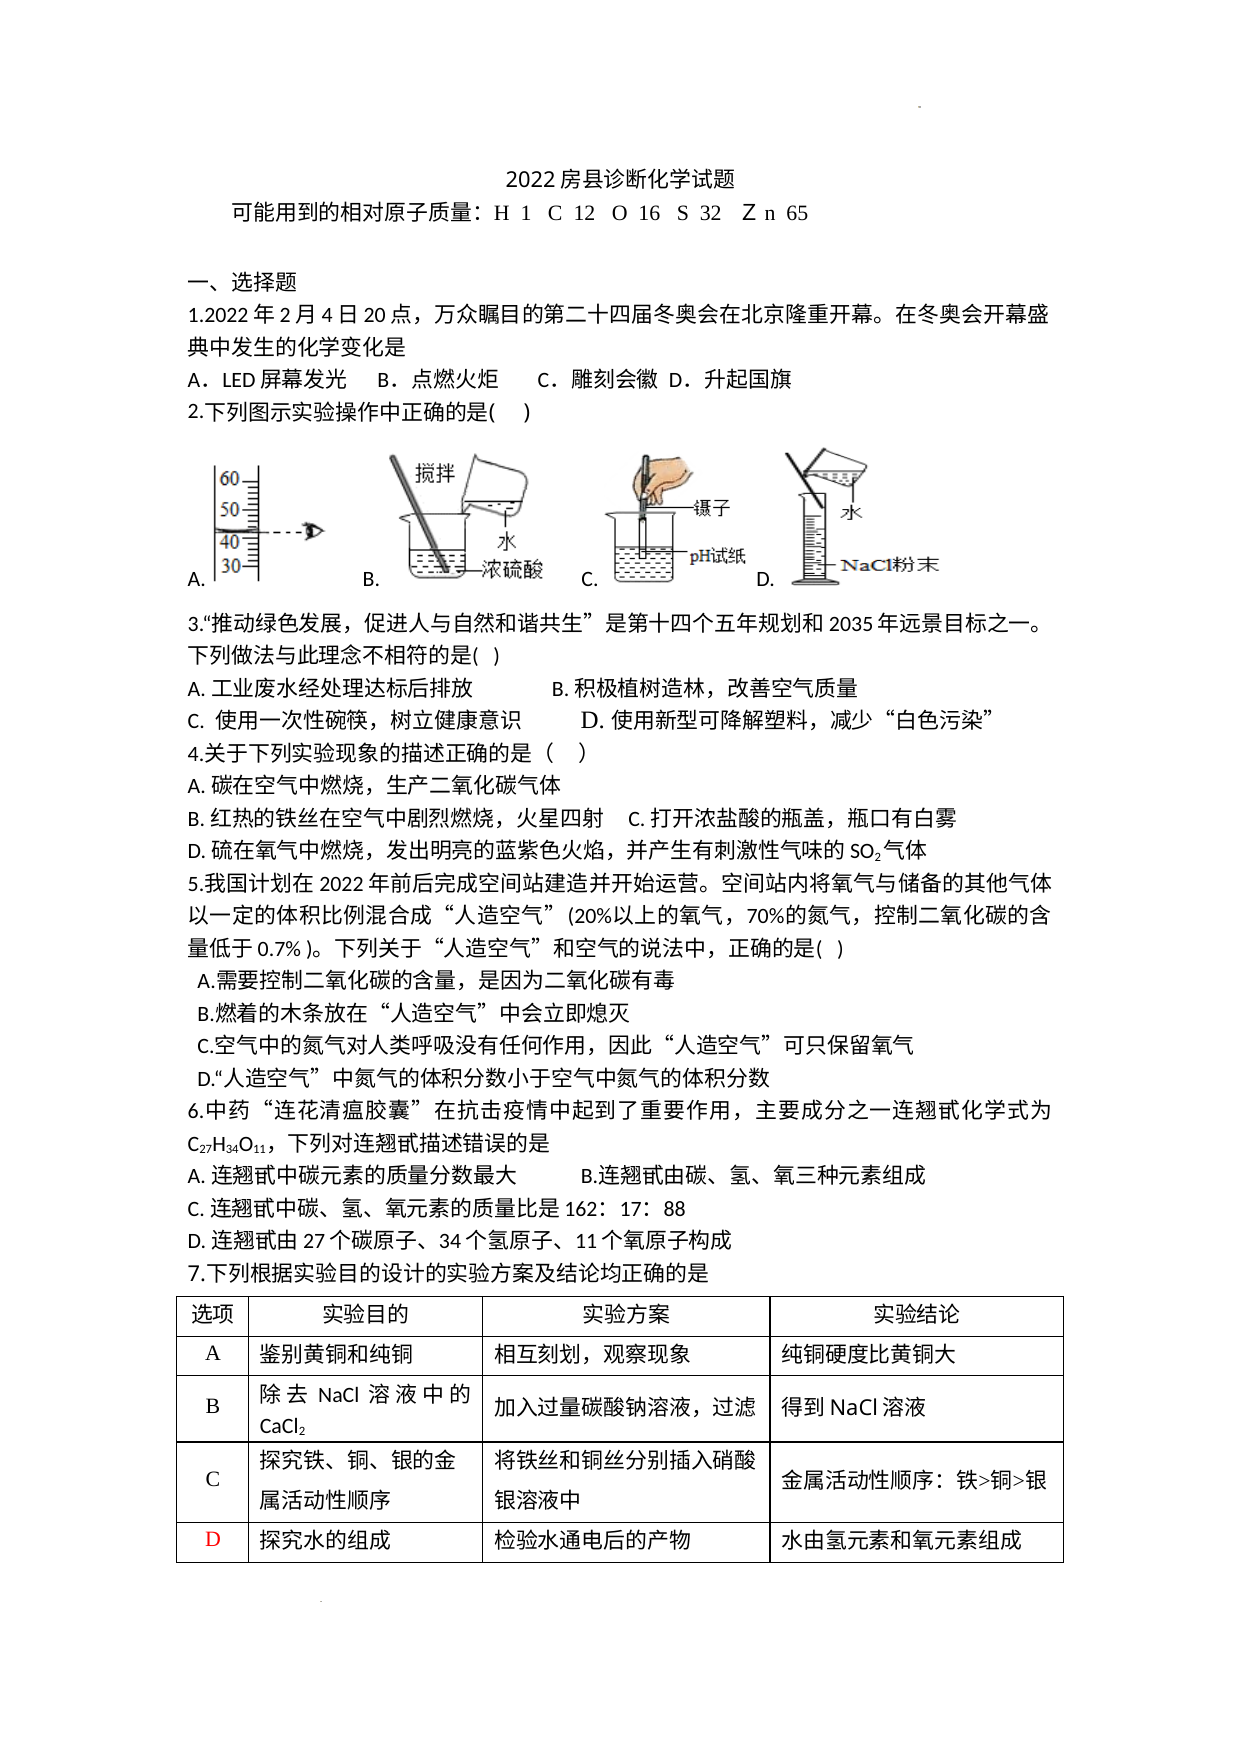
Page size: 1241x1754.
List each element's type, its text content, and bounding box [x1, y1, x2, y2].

table_cell 将铁丝和铜丝分别插入硝酸银溶液中 [483, 1443, 769, 1522]
table_cell A [177, 1337, 248, 1375]
list C. 连翘甙中碳、氢、氧元素的质量比是162：17：88 [187, 1190, 1053, 1223]
table_cell 得到NaCl溶液 [771, 1376, 1063, 1441]
table_header 选项 [177, 1297, 248, 1336]
table_cell 除去NaCl溶液中的CaCl2 [249, 1376, 482, 1441]
table_cell 探究水的组成 [249, 1523, 482, 1562]
list B.燃着的木条放在“人造空气”中会立即熄灭 [187, 995, 1053, 1028]
table_cell 加入过量碳酸钠溶液，过滤 [483, 1376, 769, 1441]
table_cell D [177, 1523, 248, 1562]
list A. 连翘甙中碳元素的质量分数最大 B.连翘甙由碳、氢、氧三种元素组成 [187, 1158, 1053, 1190]
text B. 红热的铁丝在空气中剧烈燃烧，火星四射 C. 打开浓盐酸的瓶盖，瓶口有白雾 [187, 800, 1053, 833]
text 4.关于下列实验现象的描述正确的是（ ） [187, 735, 1053, 768]
picture [385, 444, 548, 587]
list D. 连翘甙由27个碳原子、34个氢原子、11个氧原子构成 [187, 1223, 1053, 1255]
table_cell 相互刻划，观察现象 [483, 1337, 769, 1375]
text 3.“推动绿色发展，促进人与自然和谐共生”是第十四个五年规划和2035年远景目标之一。下列做法与此理念不相符的是( ) [187, 605, 1053, 670]
table_cell 探究铁、铜、银的金属活动性顺序 [249, 1443, 482, 1522]
table_cell 纯铜硬度比黄铜大 [771, 1337, 1063, 1375]
text 7.下列根据实验目的设计的实验方案及结论均正确的是 [187, 1255, 1053, 1288]
list C.空气中的氮气对人类呼吸没有任何作用，因此“人造空气”可只保留氧气 [187, 1028, 1053, 1060]
table_cell C [177, 1443, 248, 1522]
text D. 硫在氧气中燃烧，发出明亮的蓝紫色火焰，并产生有刺激性气味的SO2气体 [187, 833, 1053, 865]
text 1.2022年2月4日20点，万众瞩目的第二十四届冬奥会在北京隆重开幕。在冬奥会开幕盛典中发生的化学变化是 [187, 297, 1053, 362]
list 2022房县诊断化学试题 [187, 162, 1053, 194]
table_cell B [177, 1376, 248, 1441]
table_cell 鉴别黄铜和纯铜 [249, 1337, 482, 1375]
table_header 实验结论 [771, 1297, 1063, 1336]
table_cell 金属活动性顺序：铁>铜>银 [771, 1443, 1063, 1522]
list 一、选择题 [187, 264, 1053, 297]
text 可能用到的相对原子质量：H 1 C 12 O 16 S 32 Ｚn 65 [231, 194, 1053, 227]
table_cell 水由氢元素和氧元素组成 [771, 1523, 1063, 1562]
picture [603, 449, 753, 587]
text A. 工业废水经处理达标后排放 B. 积极植树造林，改善空气质量 C. 使用一次性碗筷，树立健康意识 D. 使用新型可降解塑料，减少“白色污染” [187, 670, 1053, 735]
picture [779, 442, 944, 587]
table_header 实验方案 [483, 1297, 769, 1336]
text A．LED屏幕发光 B．点燃火炬 C．雕刻会徽 D．升起国旗 [187, 362, 1053, 394]
list D.“人造空气”中氮气的体积分数小于空气中氮气的体积分数 [187, 1060, 1053, 1093]
text 2.下列图示实验操作中正确的是( ) [187, 394, 1053, 427]
list 6.中药“连花清瘟胶囊”在抗击疫情中起到了重要作用，主要成分之一连翘甙化学式为C27H34O11，下列对连翘甙描述错误的是 [187, 1093, 1053, 1158]
list A.需要控制二氧化碳的含量，是因为二氧化碳有毒 [187, 963, 1053, 995]
text A. 碳在空气中燃烧，生产二氧化碳气体 [187, 768, 1053, 800]
table_header 实验目的 [249, 1297, 482, 1336]
table_cell 检验水通电后的产物 [483, 1523, 769, 1562]
text 5.我国计划在2022年前后完成空间站建造并开始运营。空间站内将氧气与储备的其他气体以一定的体积比例混合成“人造空气”(20%以上的氧气，70%的氮气，控制二氧化碳的含量低于0.7% )。下列关于“人造空气”和空气的说法中，正确的是( ) [187, 865, 1053, 963]
picture [210, 453, 330, 587]
